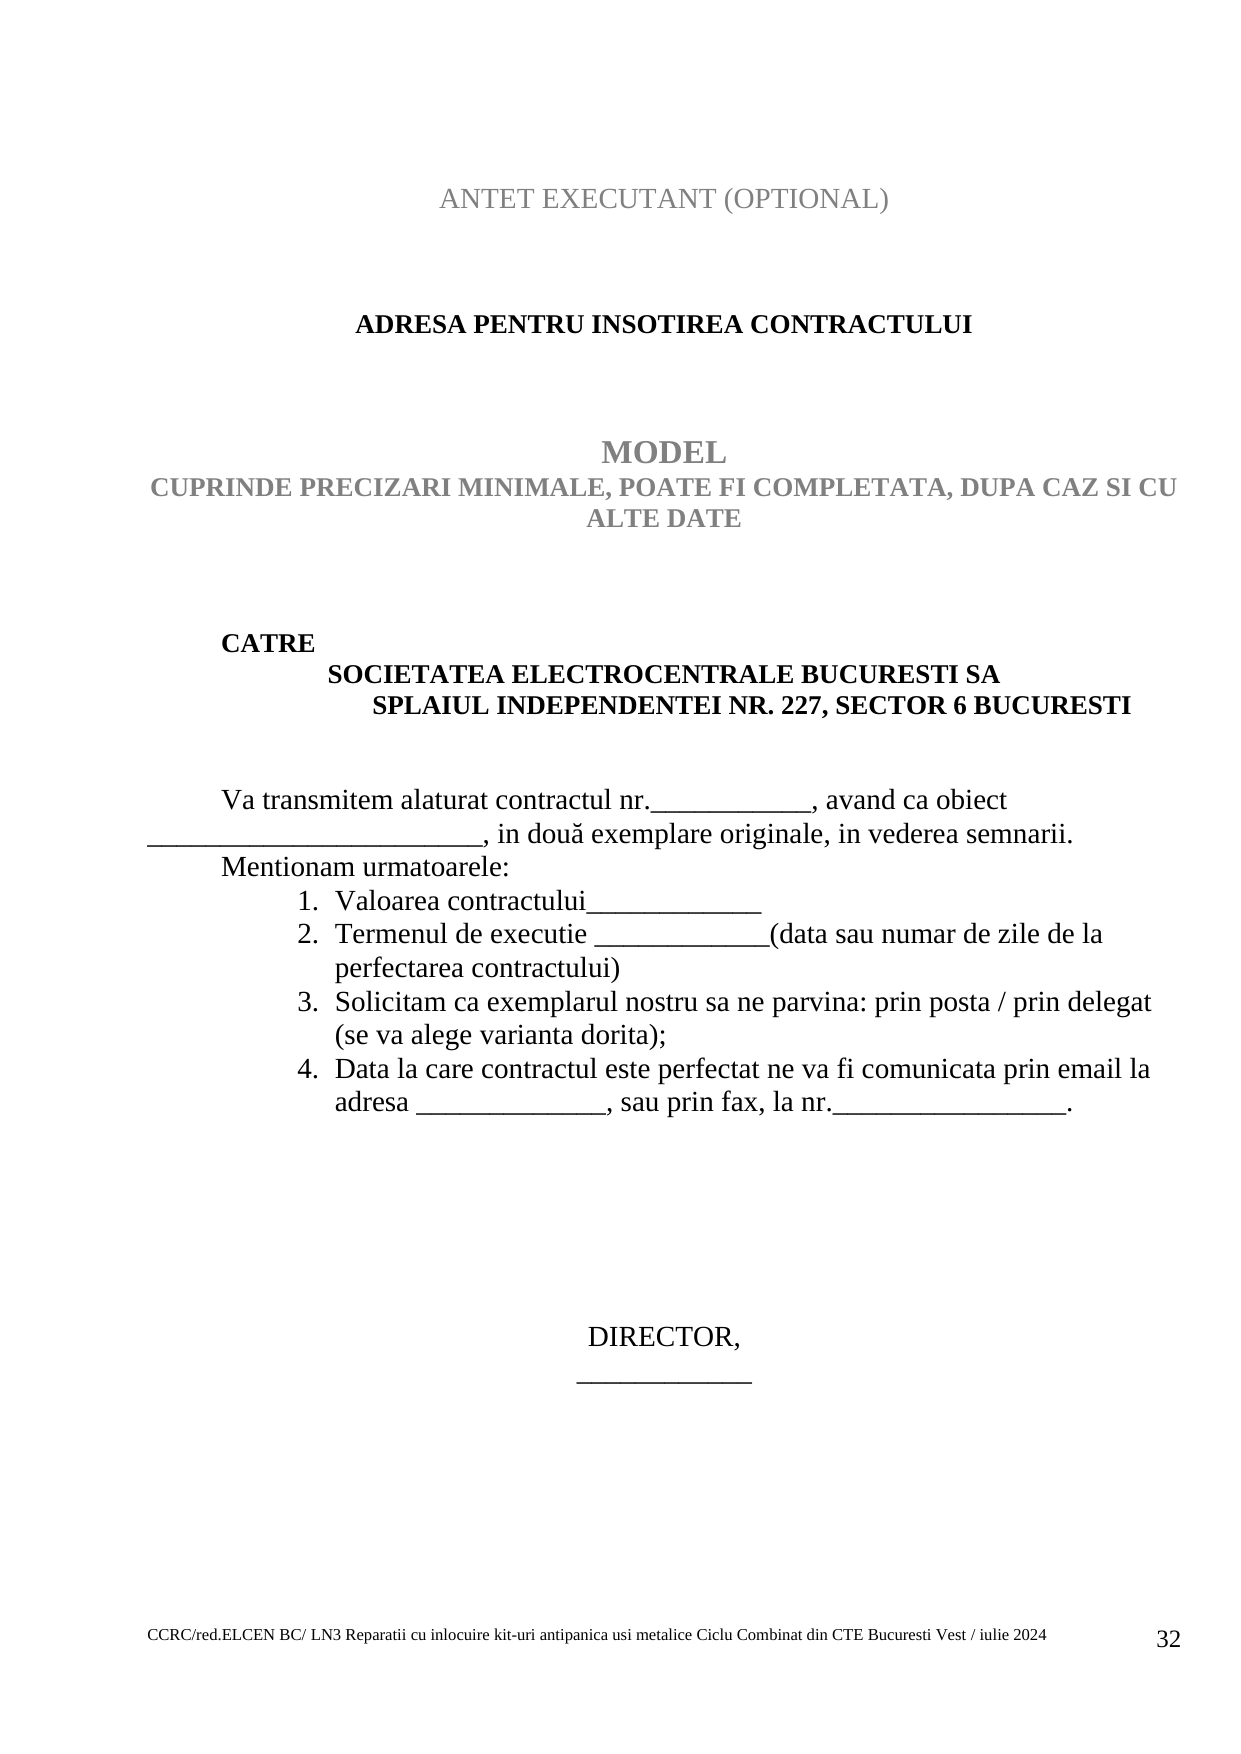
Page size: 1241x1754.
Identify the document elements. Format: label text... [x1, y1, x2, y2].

text Adresa pentru insotirea contractului [147, 308, 1181, 339]
text Va transmitem alaturat contractul nr.___________, avand ca obiect _______________________, in două exemplare originale, in vederea semnarii. [147, 782, 1181, 849]
text Splaiul Independentei nr. 227, Sector 6 Bucuresti [147, 689, 1181, 720]
text ANTET EXECUTANT (OPTIONAL) [147, 181, 1181, 215]
text Catre [147, 627, 1181, 658]
list Data la care contractul este perfectat ne va fi comunicata prin email la adresa _____________, sau prin fax, la nr.________________. [297, 1051, 1181, 1118]
list Termenul de executie ____________(data sau numar de zile de la perfectarea contractului) [297, 917, 1181, 984]
text MODEL [147, 433, 1181, 471]
text Mentionam urmatoarele: [147, 849, 1181, 883]
text SOCIETATEA ELECTROCENTRALE BUCURESTI SA [147, 658, 1181, 689]
list Valoarea contractului____________ [297, 883, 1181, 917]
text ____________ [147, 1353, 1181, 1386]
list Solicitam ca exemplarul nostru sa ne parvina: prin posta / prin delegat (se va alege varianta dorita); [297, 984, 1181, 1051]
text DIRECTOR, [147, 1319, 1181, 1353]
text cuprinde precizari minimale, poate fi completata, dupa caz si cu alte date [147, 471, 1181, 533]
